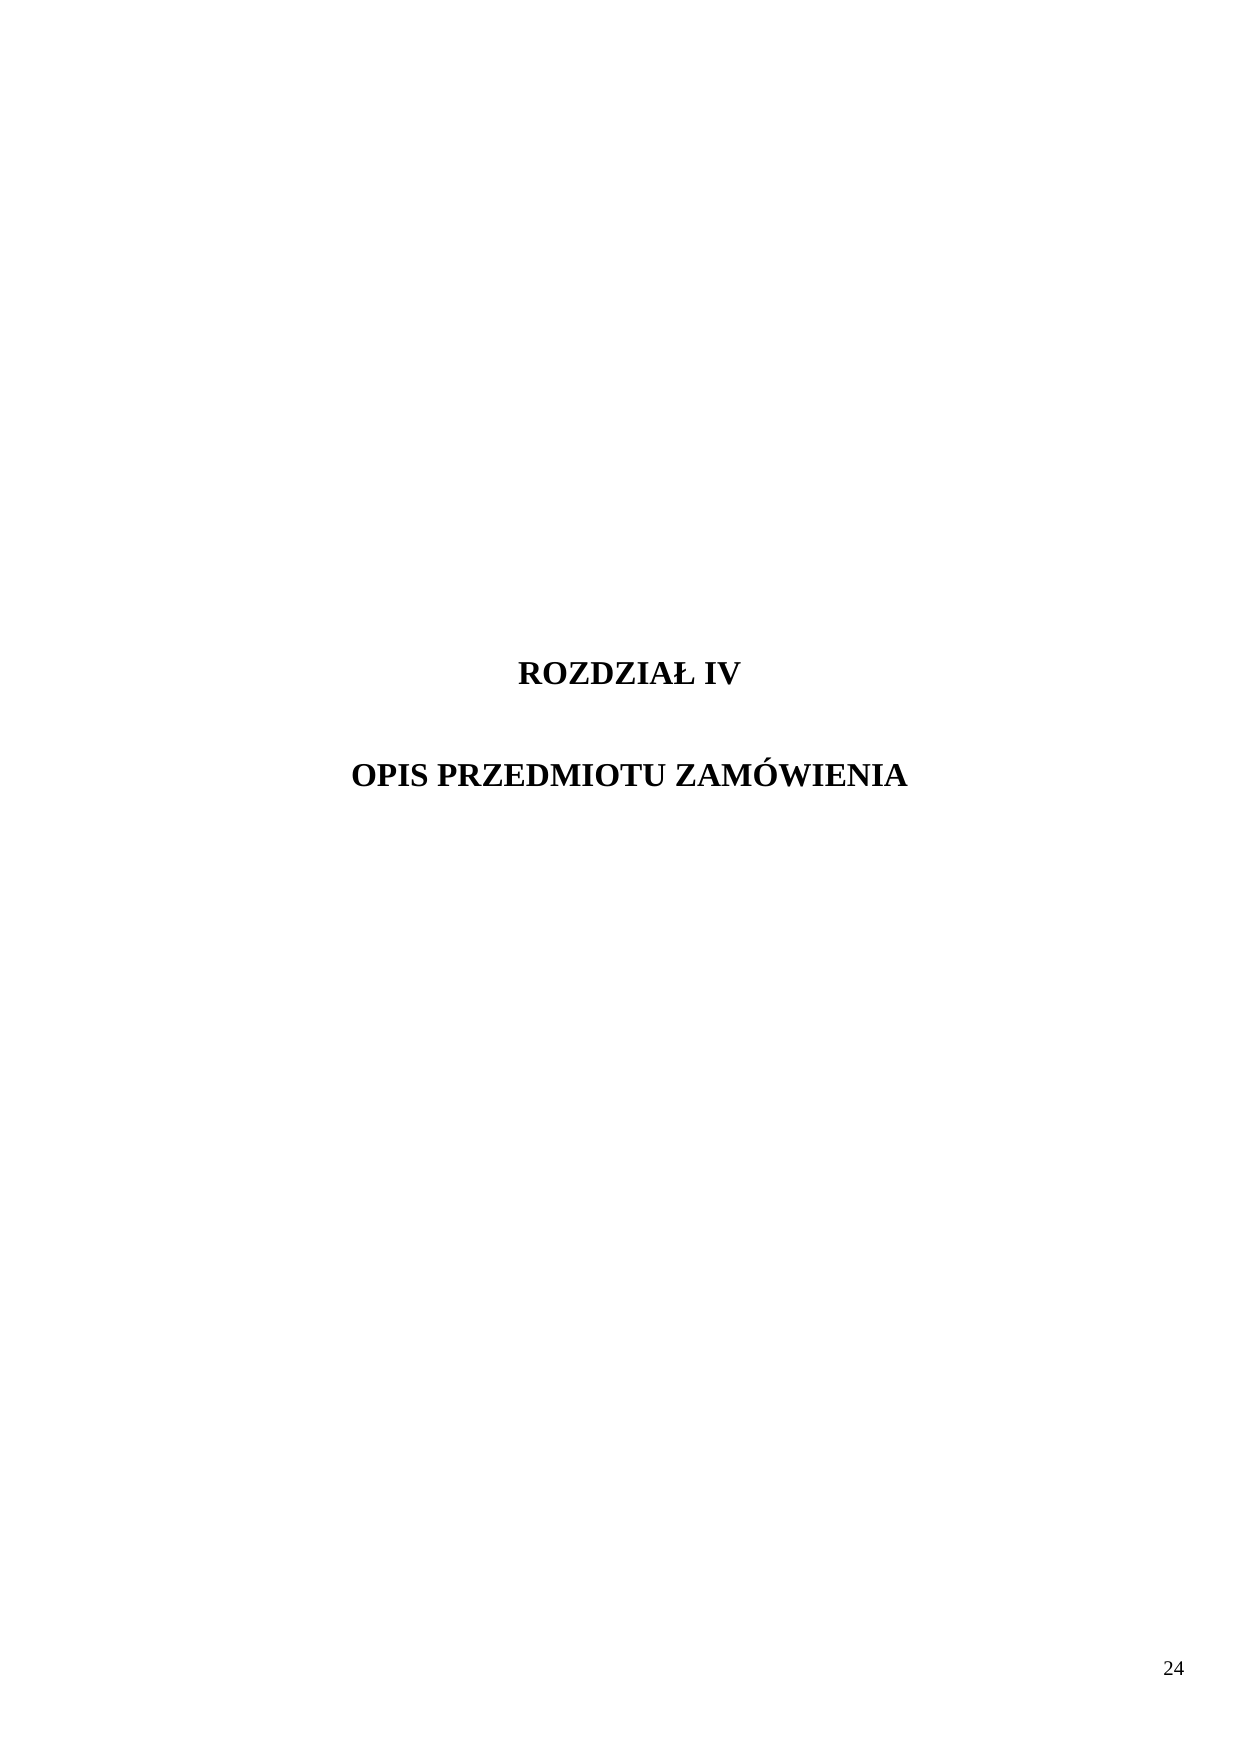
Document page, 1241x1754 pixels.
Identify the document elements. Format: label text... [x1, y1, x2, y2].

text ROZDZIAŁ IV [75, 653, 1184, 691]
text OPIS PRZEDMIOTU ZAMÓWIENIA [75, 755, 1184, 793]
